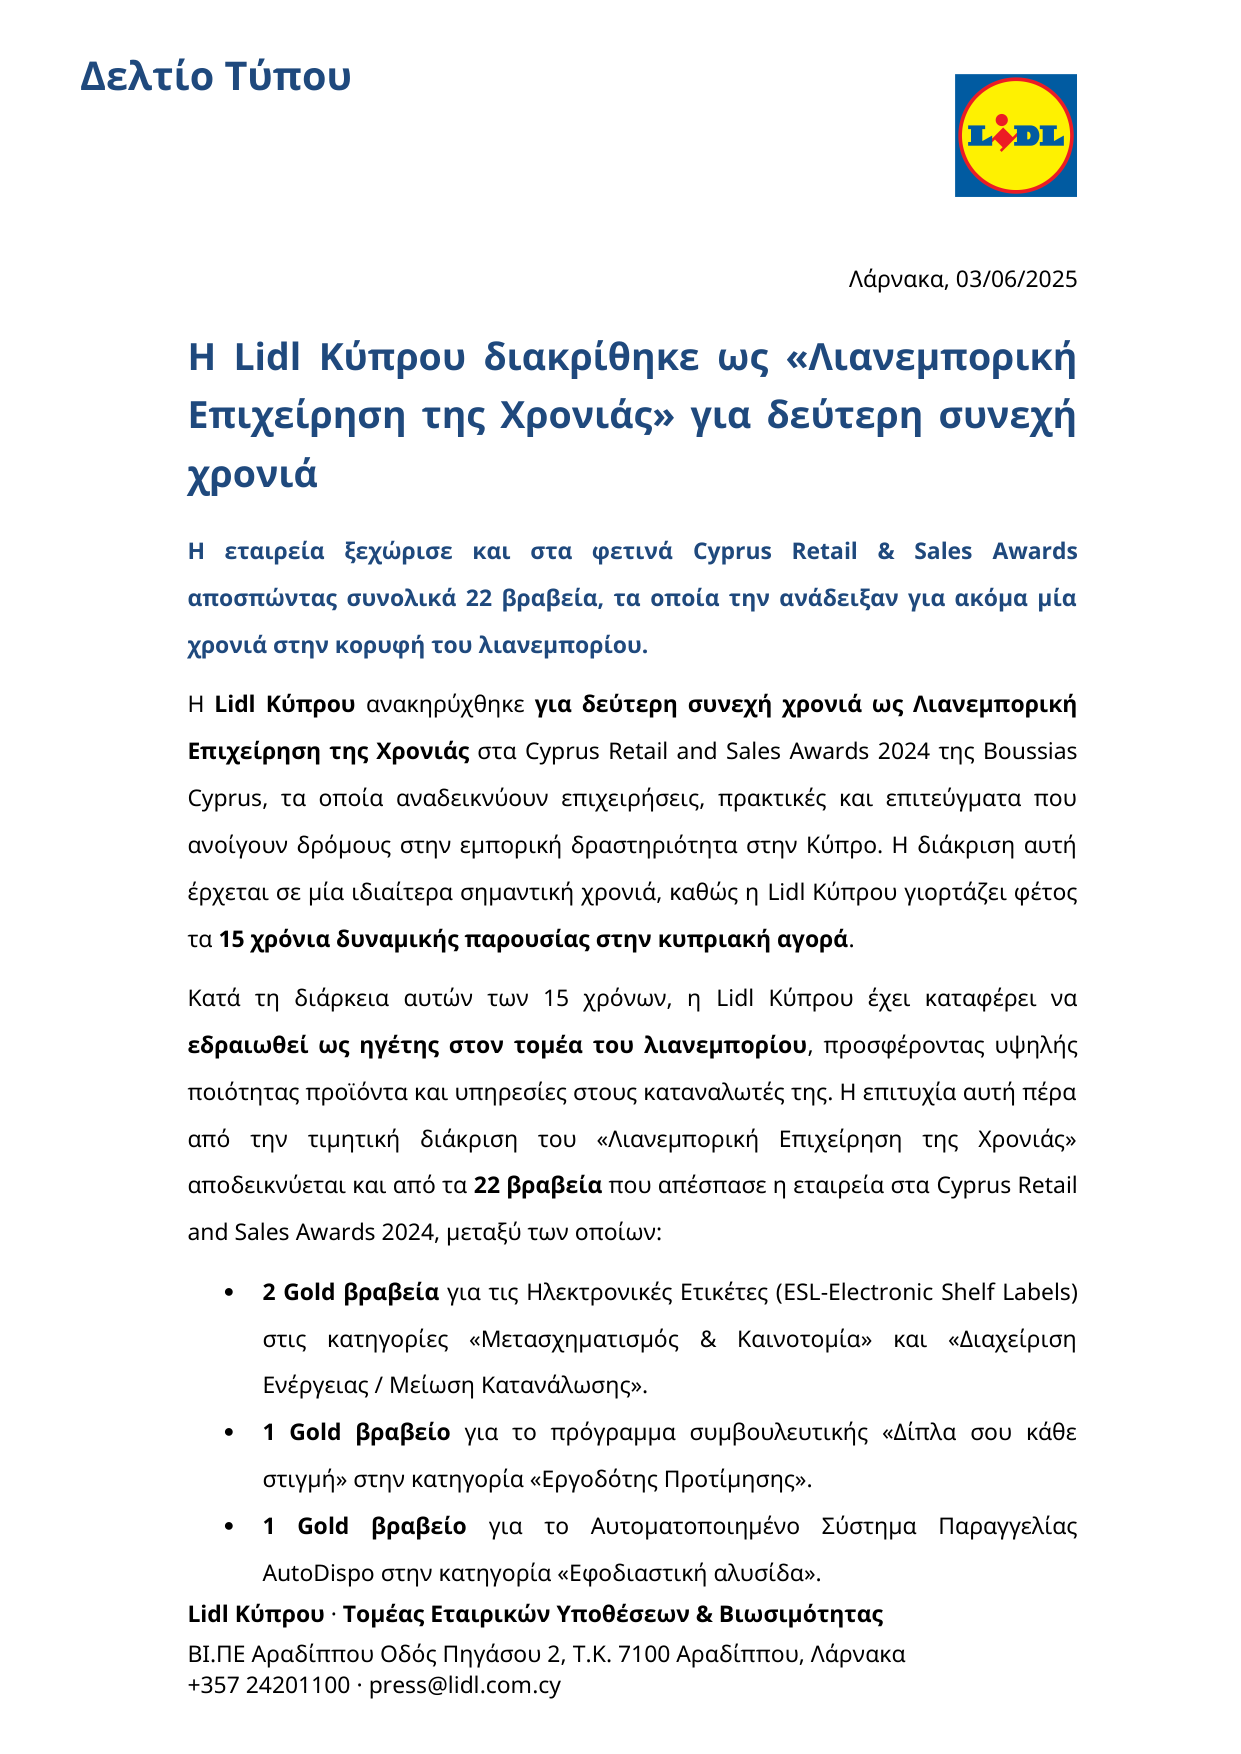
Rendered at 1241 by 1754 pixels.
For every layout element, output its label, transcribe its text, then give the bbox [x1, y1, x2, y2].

text Η Lidl Κύπρου ανακηρύχθηκε για δεύτερη συνεχή χρονιά ως Λιανεμπορική Επιχείρηση της Χρονιάς στα Cyprus Retail and Sales Awards 2024 της Boussias Cyprus, τα οποία αναδεικνύουν επιχειρήσεις, πρακτικές και επιτεύγματα που ανοίγουν δρόμους στην εμπορική δραστηριότητα στην Κύπρο. Η διάκριση αυτή έρχεται σε μία ιδιαίτερα σημαντική χρονιά, καθώς η Lidl Κύπρου γιορτάζει φέτος τα 15 χρόνια δυναμικής παρουσίας στην κυπριακή αγορά. [187, 688, 1078, 954]
list 1 Gold βραβείο για το πρόγραμμα συμβουλευτικής «Δίπλα σου κάθε στιγμή» στην κατηγορία «Εργοδότης Προτίμησης». [225, 1416, 1078, 1494]
text Η εταιρεία ξεχώρισε και στα φετινά Cyprus Retail & Sales Awards αποσπώντας συνολικά 22 βραβεία, τα οποία την ανάδειξαν για ακόμα μία χρονιά στην κορυφή του λιανεμπορίου. [187, 535, 1078, 660]
text Κατά τη διάρκεια αυτών των 15 χρόνων, η Lidl Κύπρου έχει καταφέρει να εδραιωθεί ως ηγέτης στον τομέα του λιανεμπορίου, προσφέροντας υψηλής ποιότητας προϊόντα και υπηρεσίες στους καταναλωτές της. Η επιτυχία αυτή πέρα από την τιμητική διάκριση του «Λιανεμπορική Επιχείρηση της Χρονιάς» αποδεικνύεται και από τα 22 βραβεία που απέσπασε η εταιρεία στα Cyprus Retail and Sales Awards 2024, μεταξύ των οποίων: [187, 982, 1078, 1247]
list 1 Gold βραβείο για το Αυτοματοποιημένο Σύστημα Παραγγελίας AutoDispo στην κατηγορία «Εφοδιαστική αλυσίδα». [225, 1510, 1078, 1588]
picture [954, 73, 1078, 198]
list 2 Gold βραβεία για τις Ηλεκτρονικές Ετικέτες (ESL-Electronic Shelf Labels) στις κατηγορίες «Μετασχηματισμός & Καινοτομία» και «Διαχείριση Ενέργειας / Μείωση Κατανάλωσης». [225, 1276, 1078, 1401]
text Η Lidl Κύπρου διακρίθηκε ως «Λιανεμπορική Επιχείρηση της Χρονιάς» για δεύτερη συνεχή χρονιά [187, 330, 1078, 498]
text Λάρνακα, 03/06/2025 [187, 263, 1078, 294]
